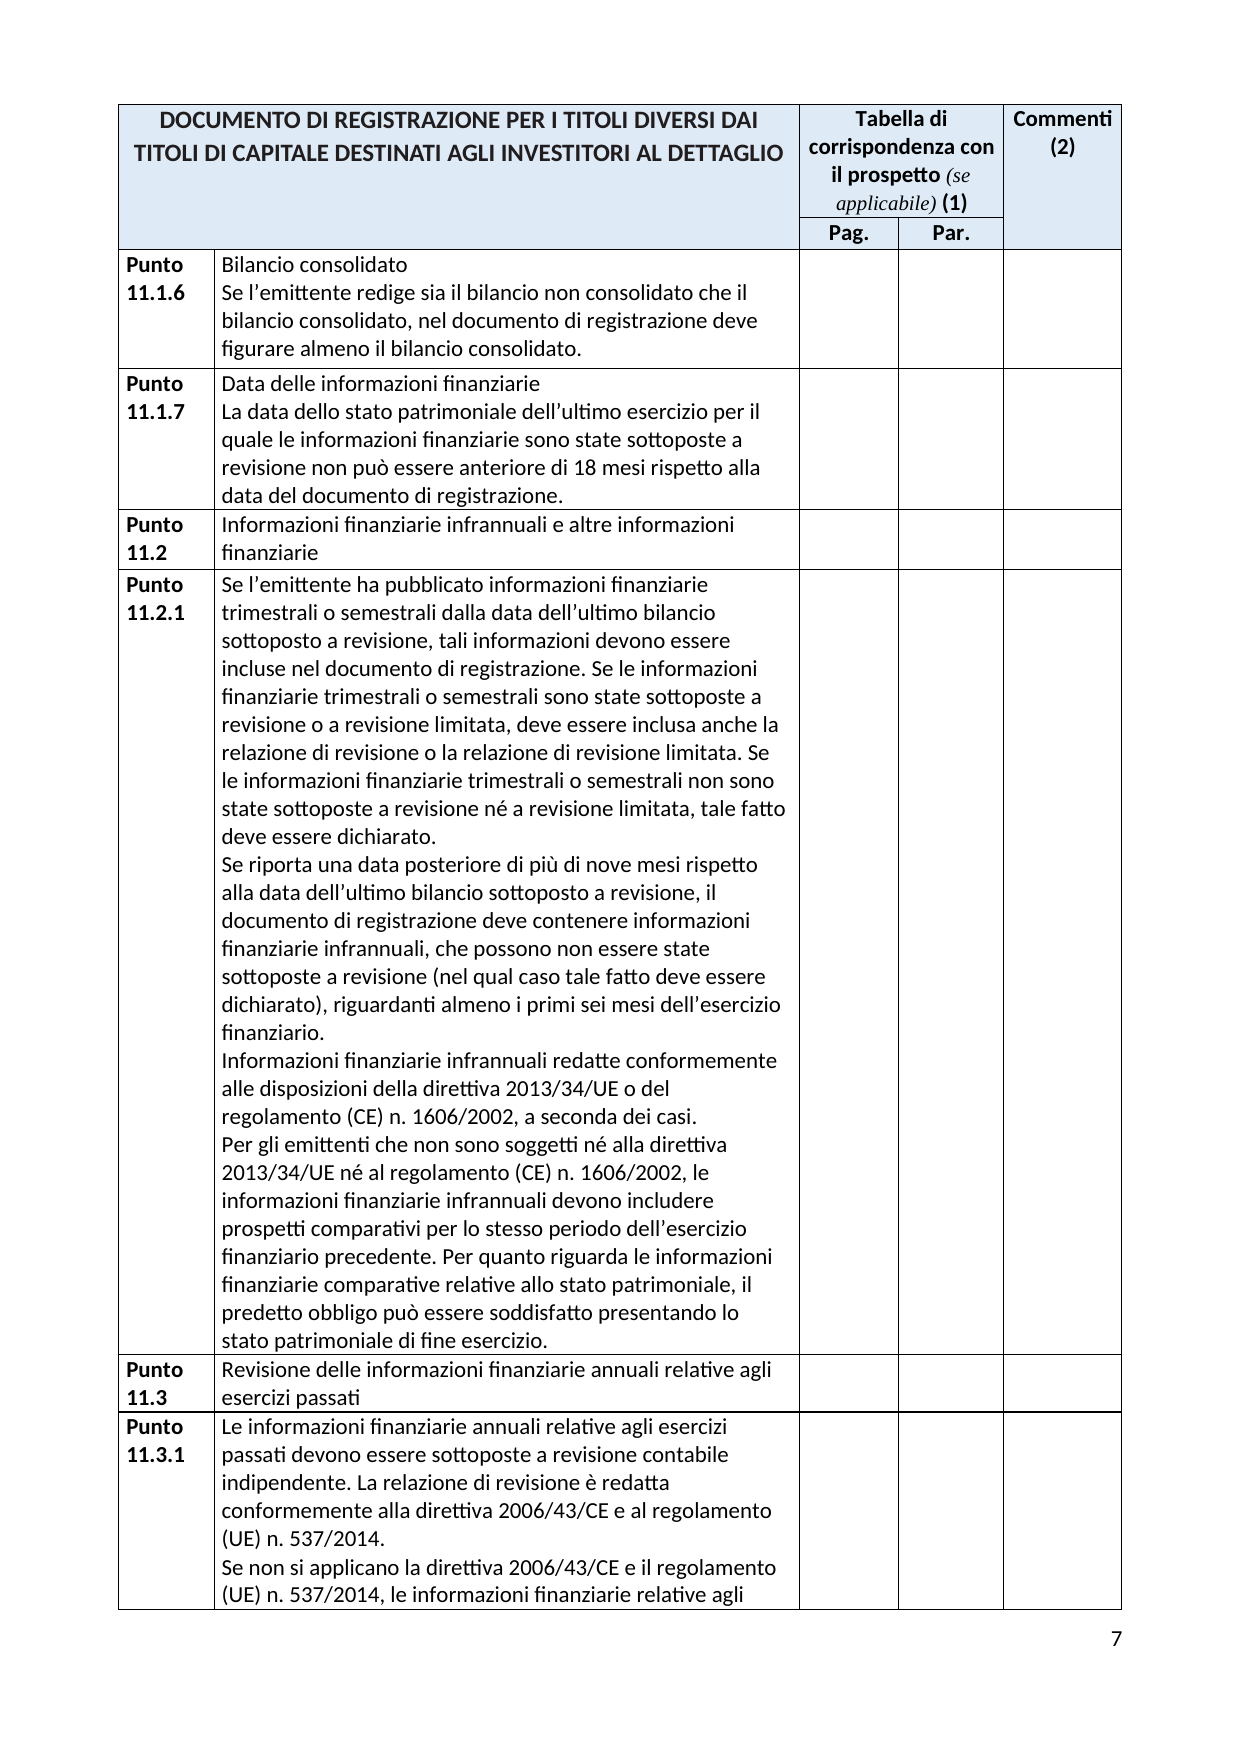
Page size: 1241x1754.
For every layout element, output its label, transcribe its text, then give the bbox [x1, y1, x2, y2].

table_cell Punto 11.1.7 [119, 369, 214, 509]
table_cell [800, 1355, 898, 1411]
table_cell Par. [899, 218, 1003, 249]
table_cell Se l’emittente ha pubblicato informazioni finanziarie trimestrali o semestrali dalla data dell’ultimo bilancio sottoposto a revisione, tali informazioni devono essere incluse nel documento di registrazione. Se le informazioni finanziarie trimestrali o semestrali sono state sottoposte a revisione o a revisione limitata, deve essere inclusa anche la relazione di revisione o la relazione di revisione limitata. Se le informazioni finanziarie trimestrali o semestrali non sono state sottoposte a revisione né a revisione limitata, tale fatto deve essere dichiarato. Se riporta una data posteriore di più di nove mesi rispetto alla data dell’ultimo bilancio sottoposto a revisione, il documento di registrazione deve contenere informazioni finanziarie infrannuali, che possono non essere state sottoposte a revisione (nel qual caso tale fatto deve essere dichiarato), riguardanti almeno i primi sei mesi dell’esercizio finanziario. Informazioni finanziarie infrannuali redatte conformemente alle disposizioni della direttiva 2013/34/UE o del regolamento (CE) n. 1606/2002, a seconda dei casi. Per gli emittenti che non sono soggetti né alla direttiva 2013/34/UE né al regolamento (CE) n. 1606/2002, le informazioni finanziarie infrannuali devono includere prospetti comparativi per lo stesso periodo dell’esercizio finanziario precedente. Per quanto riguarda le informazioni finanziarie comparative relative allo stato patrimoniale, il predetto obbligo può essere soddisfatto presentando lo stato patrimoniale di fine esercizio. [215, 570, 799, 1354]
table_header Tabella di corrispondenza con il prospetto (se applicabile) (1) [800, 105, 1003, 217]
table_cell [1004, 1413, 1121, 1609]
table_cell Punto 11.1.6 [119, 250, 214, 368]
table_cell [1004, 570, 1121, 1354]
table_cell Punto 11.3.1 [119, 1413, 214, 1609]
table_cell Bilancio consolidato Se l’emittente redige sia il bilancio non consolidato che il bilancio consolidato, nel documento di registrazione deve figurare almeno il bilancio consolidato. [215, 250, 799, 368]
table_cell Informazioni finanziarie infrannuali e altre informazioni finanziarie [215, 510, 799, 569]
table_cell Punto 11.3 [119, 1355, 214, 1411]
table_cell [800, 369, 898, 509]
table_header DOCUMENTO DI REGISTRAZIONE PER I TITOLI DIVERSI DAI TITOLI DI CAPITALE DESTINATI AGLI INVESTITORI AL DETTAGLIO [119, 105, 799, 249]
table_cell Punto 11.2 [119, 510, 214, 569]
table_cell [899, 510, 1003, 569]
table_cell [899, 1355, 1003, 1411]
table_cell [800, 570, 898, 1354]
table_cell [800, 510, 898, 569]
table_header Commenti (2) [1004, 105, 1121, 249]
table_cell Punto 11.2.1 [119, 570, 214, 1354]
table_cell [899, 1413, 1003, 1609]
table_cell [1004, 510, 1121, 569]
table_cell [1004, 250, 1121, 368]
table_cell [899, 250, 1003, 368]
table_cell Revisione delle informazioni finanziarie annuali relative agli esercizi passati [215, 1355, 799, 1411]
table_cell Data delle informazioni finanziarie La data dello stato patrimoniale dell’ultimo esercizio per il quale le informazioni finanziarie sono state sottoposte a revisione non può essere anteriore di 18 mesi rispetto alla data del documento di registrazione. [215, 369, 799, 509]
table_cell [899, 570, 1003, 1354]
table_cell [899, 369, 1003, 509]
table_cell [800, 1413, 898, 1609]
table_cell [1004, 1355, 1121, 1411]
table_cell [1004, 369, 1121, 509]
table_cell [800, 250, 898, 368]
table_cell Pag. [800, 218, 898, 249]
